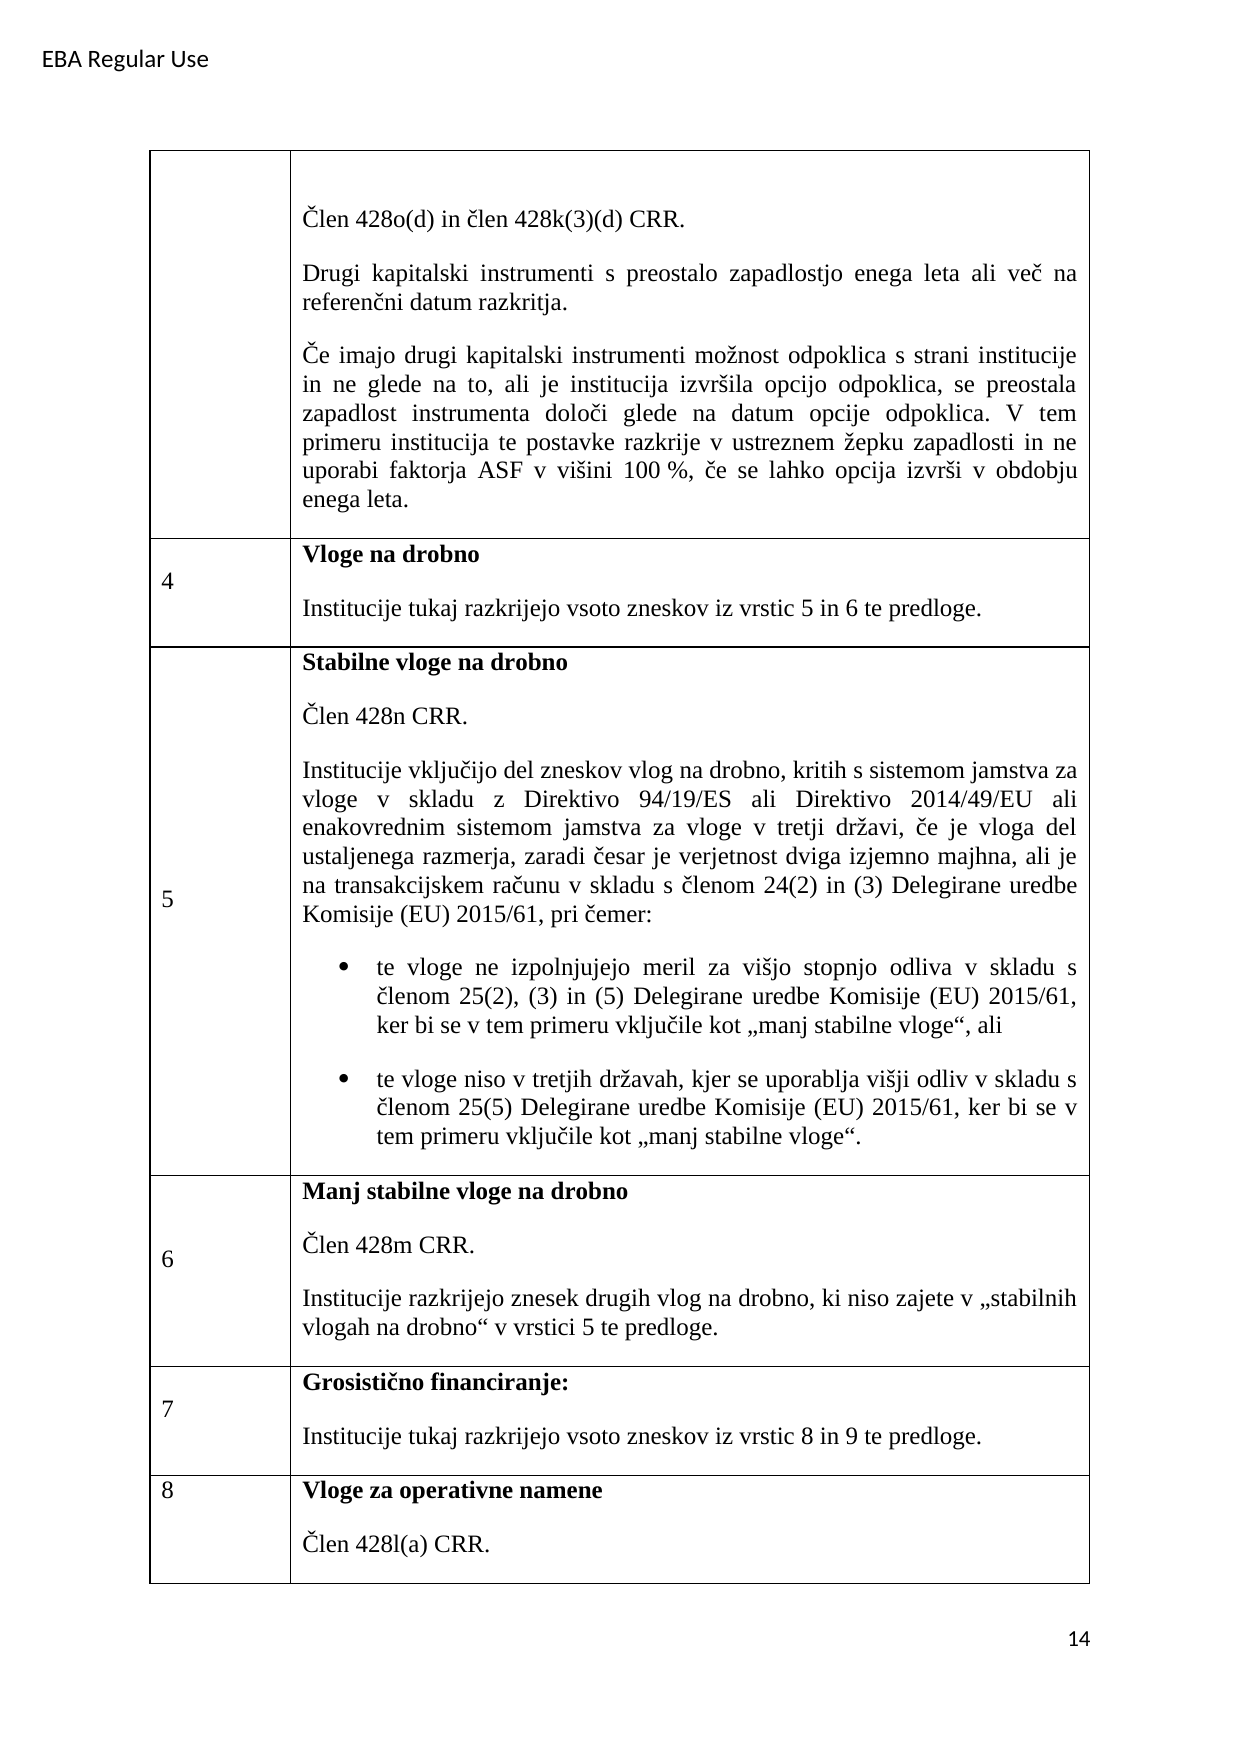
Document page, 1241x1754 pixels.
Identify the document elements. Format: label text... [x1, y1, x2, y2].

table_cell 3 [151, 151, 290, 538]
table_cell Vloge na drobno Institucije tukaj razkrijejo vsoto zneskov iz vrstic 5 in 6 te predloge. [291, 539, 1089, 646]
table_cell 6 [151, 1176, 290, 1366]
table_cell Grosistično financiranje: Institucije tukaj razkrijejo vsoto zneskov iz vrstic 8 in 9 te predloge. [291, 1367, 1089, 1474]
table_cell Manj stabilne vloge na drobno Člen 428m CRR. Institucije razkrijejo znesek drugih vlog na drobno, ki niso zajete v „stabilnih vlogah na drobno“ v vrstici 5 te predloge. [291, 1176, 1089, 1366]
table_cell 5 [151, 648, 290, 1175]
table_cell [291, 151, 1089, 538]
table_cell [291, 1476, 1089, 1583]
table_cell Stabilne vloge na drobno Člen 428n CRR. Institucije vključijo del zneskov vlog na drobno, kritih s sistemom jamstva za vloge v skladu z Direktivo 94/19/ES ali Direktivo 2014/49/EU ali enakovrednim sistemom jamstva za vloge v tretji državi, če je vloga del ustaljenega razmerja, zaradi česar je verjetnost dviga izjemno majhna, ali je na transakcijskem računu v skladu s členom 24(2) in (3) Delegirane uredbe Komisije (EU) 2015/61, pri čemer: te vloge ne izpolnjujejo meril za višjo stopnjo odliva v skladu s členom 25(2), (3) in (5) Delegirane uredbe Komisije (EU) 2015/61, ker bi se v tem primeru vključile kot „manj stabilne vloge“, ali te vloge niso v tretjih državah, kjer se uporablja višji odliv v skladu s členom 25(5) Delegirane uredbe Komisije (EU) 2015/61, ker bi se v tem primeru vključile kot „manj stabilne vloge“. [291, 648, 1089, 1175]
table_cell 4 [151, 539, 290, 646]
table_cell 7 [151, 1367, 290, 1474]
table_cell 8 [151, 1476, 290, 1583]
